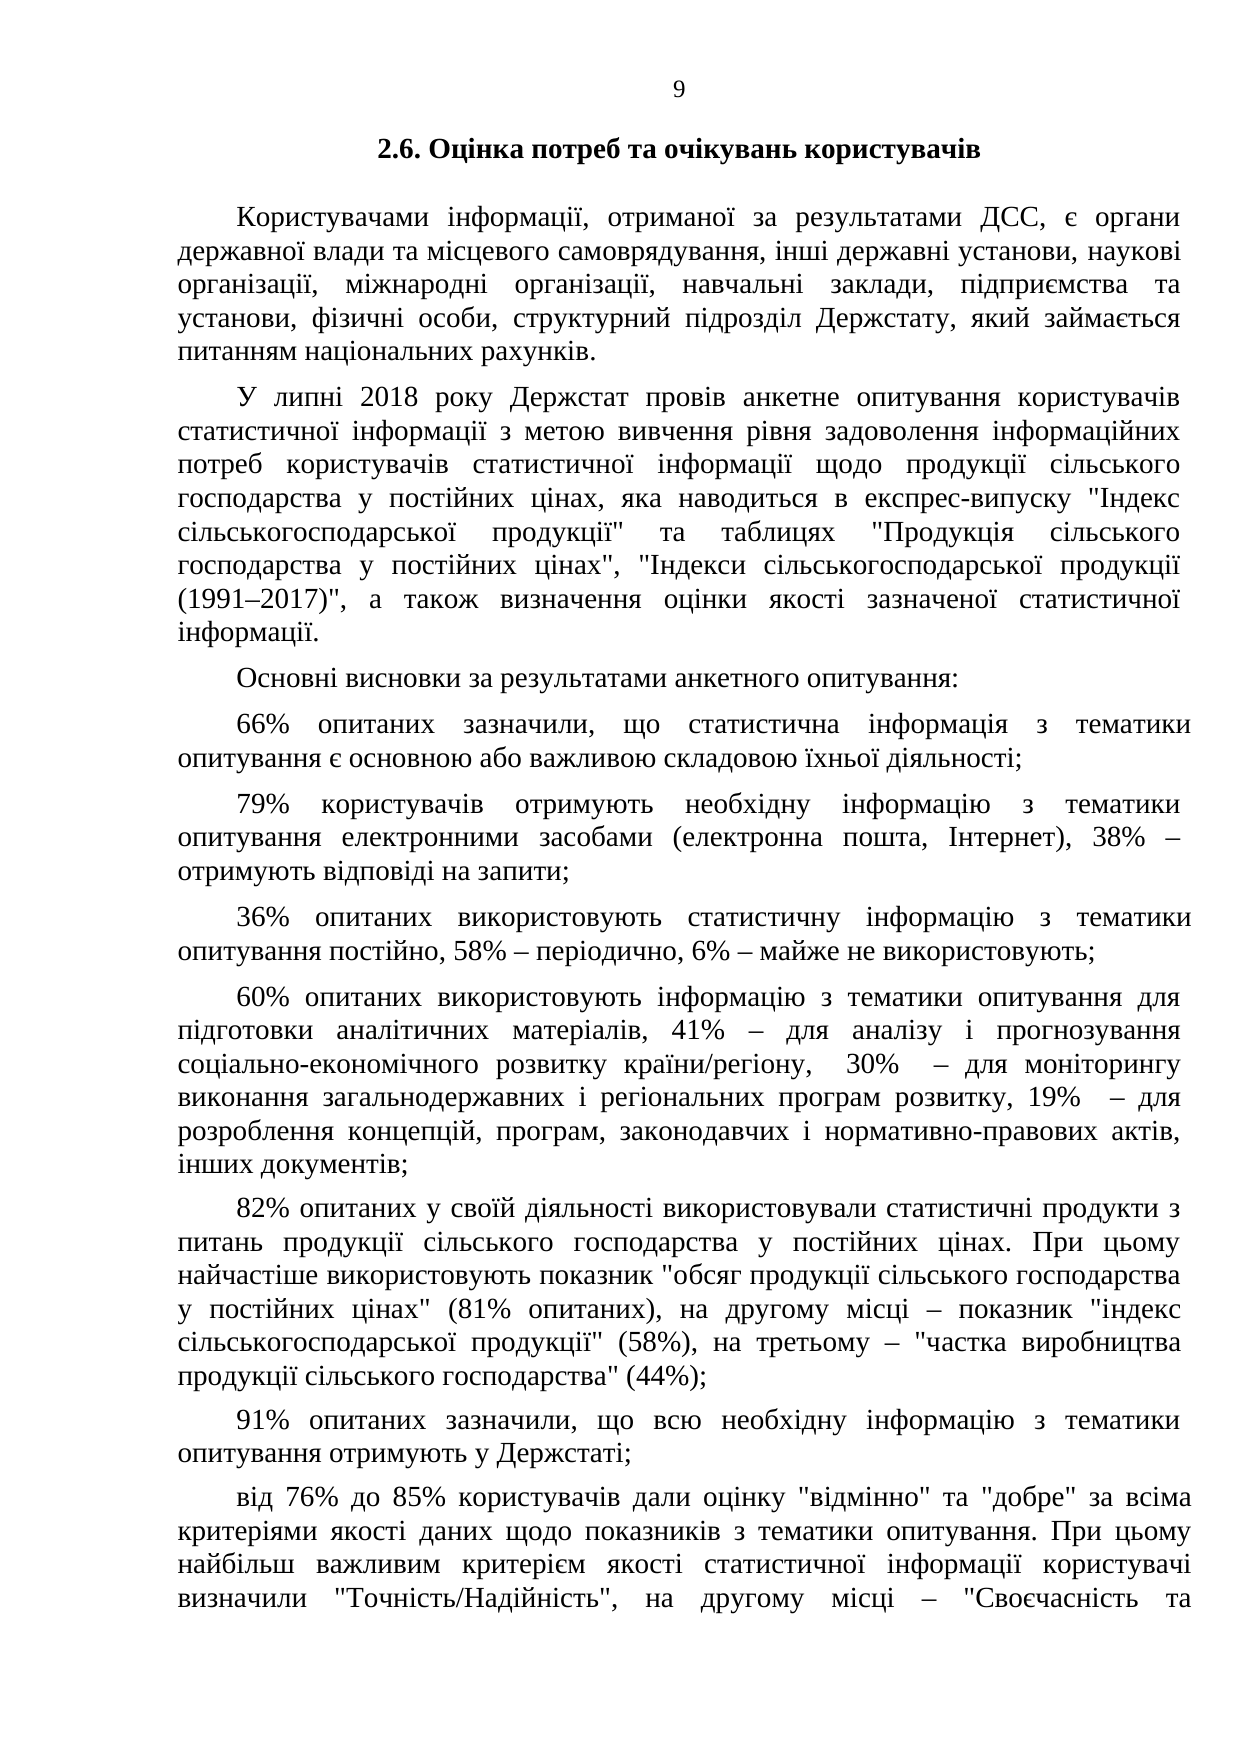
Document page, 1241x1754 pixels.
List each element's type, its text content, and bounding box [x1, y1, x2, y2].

text Користувачами інформації, отриманої за результатами ДСС, є органи державної влади та місцевого самоврядування, інші державні установи, наукові організації, міжнародні організації, навчальні заклади, підприємства та установи, фізичні особи, структурний підрозділ Держстату, який займається питанням національних рахунків. [177, 199, 1181, 367]
text 66% опитаних зазначили, що статистична інформація з тематики опитування є основною або важливою складовою їхньої діяльності; [177, 706, 1192, 773]
text 79% користувачів отримують необхідну інформацію з тематики опитування електронними засобами (електронна пошта, Інтернет), 38% – отримують відповіді на запити; [177, 786, 1181, 887]
text 91% опитаних зазначили, що всю необхідну інформацію з тематики опитування отримують у Держстаті; [177, 1402, 1181, 1469]
list 2.6. Оцінка потреб та очікувань користувачів [177, 131, 1181, 165]
text 60% опитаних використовують інформацію з тематики опитування для підготовки аналітичних матеріалів, 41% ‒ для аналізу і прогнозування соціально-економічного розвитку країни/регіону, 30% ‒ для моніторингу виконання загальнодержавних і регіональних програм розвитку, 19% ‒ для розроблення концепцій, програм, законодавчих і нормативно-правових актів, інших документів; [177, 979, 1181, 1180]
text Основні висновки за результатами анкетного опитування: [177, 660, 1192, 694]
text 36% опитаних використовують статистичну інформацію з тематики опитування постійно, 58% – періодично, 6% – майже не використовують; [177, 899, 1192, 966]
text У липні 2018 року Держстат провів анкетне опитування користувачів статистичної інформації з метою вивчення рівня задоволення інформаційних потреб користувачів статистичної інформації щодо продукції сільського господарства у постійних цінах, яка наводиться в експрес-випуску "Індекс сільськогосподарської продукції" та таблицях "Продукція сільського господарства у постійних цінах", "Індекси сільськогосподарської продукції (1991–2017)", а також визначення оцінки якості зазначеної статистичної інформації. [177, 379, 1181, 648]
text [177, 1479, 1192, 1614]
text 82% опитаних у своїй діяльності використовували статистичні продукти з питань продукції сільського господарства у постійних цінах. При цьому найчастіше використовують показник "обсяг продукції сільського господарства у постійних цінах" (81% опитаних), на другому місці – показник "індекс сільськогосподарської продукції" (58%), на третьому – "частка виробництва продукції сільського господарства" (44%); [177, 1190, 1181, 1392]
